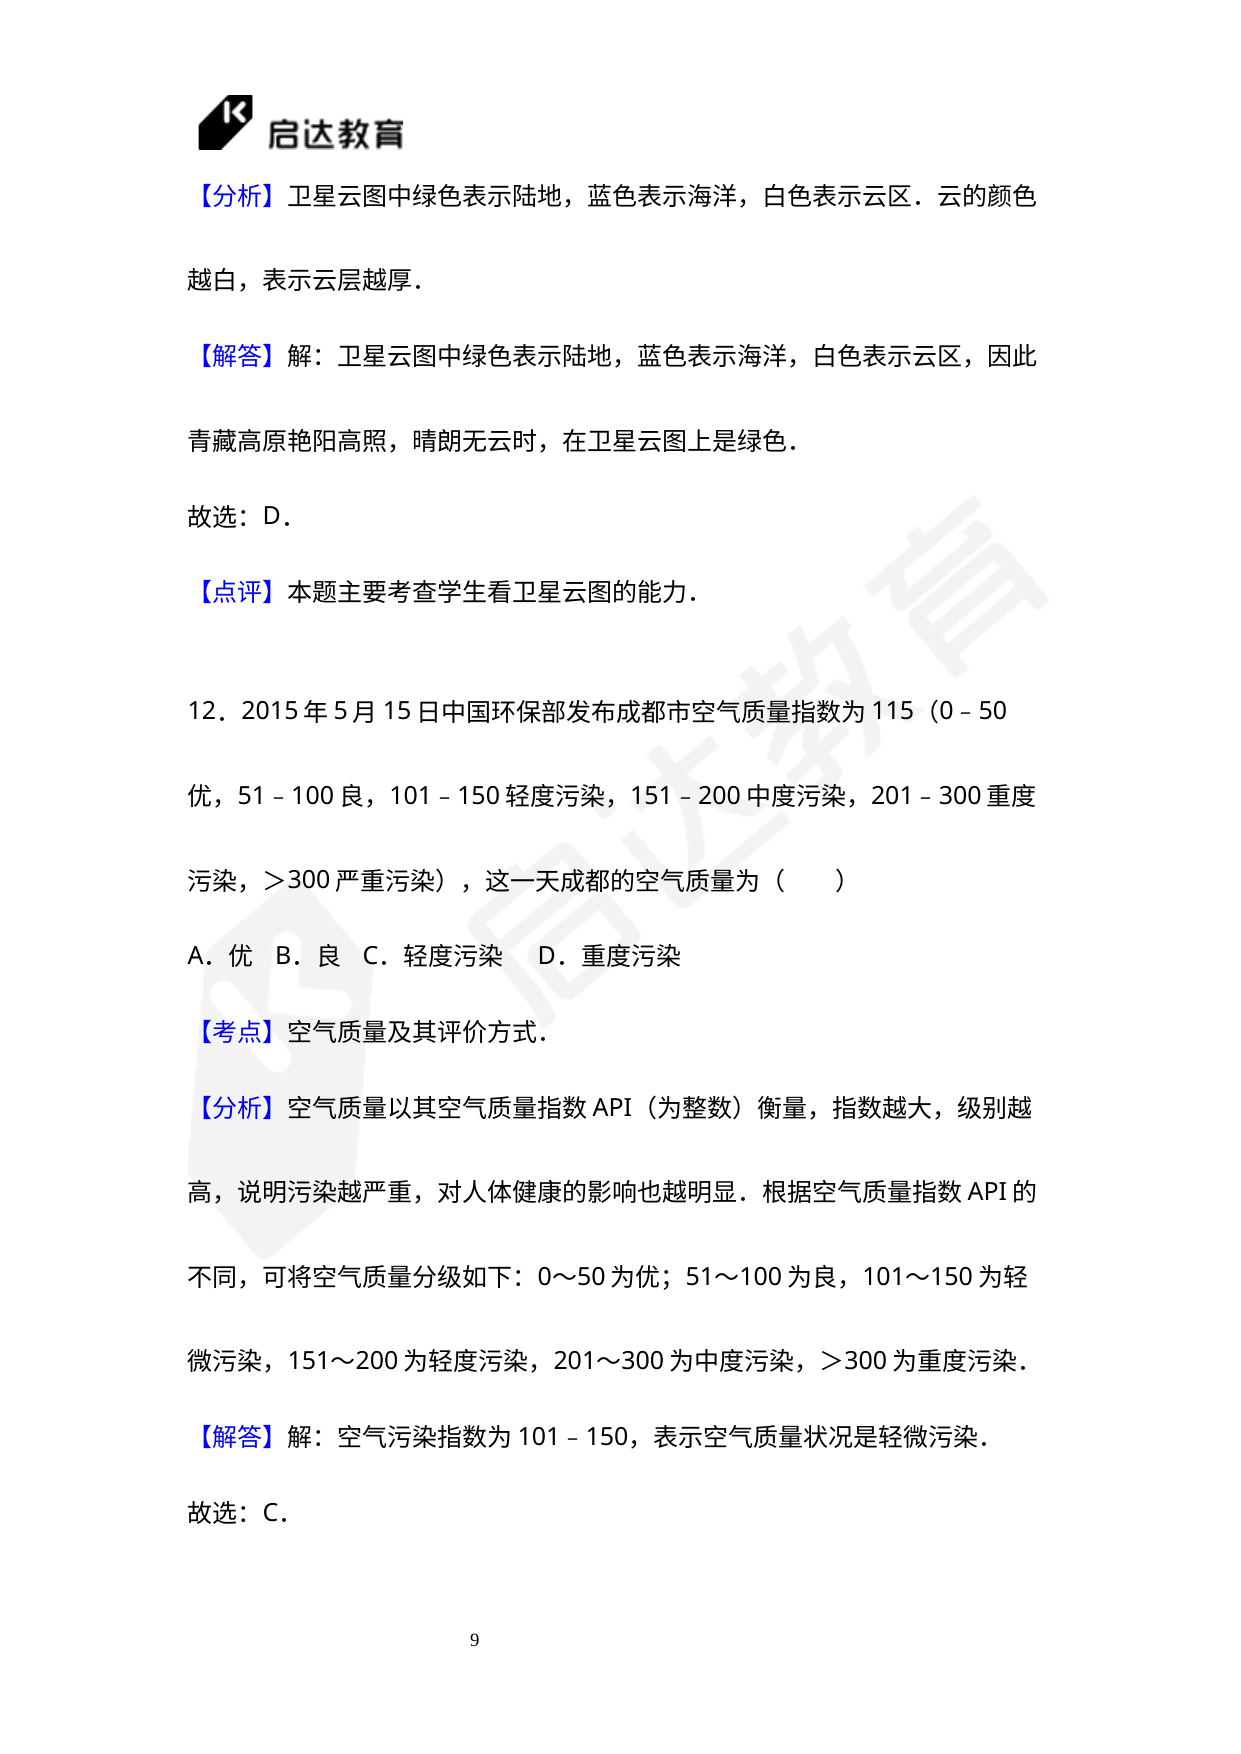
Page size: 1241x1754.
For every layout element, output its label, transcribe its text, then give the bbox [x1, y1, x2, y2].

text 【解答】解：卫星云图中绿色表示陆地，蓝色表示海洋，白色表示云区，因此青藏高原艳阳高照，晴朗无云时，在卫星云图上是绿色． [187, 322, 1053, 472]
picture [198, 95, 404, 150]
text 12．2015年5月15日中国环保部发布成都市空气质量指数为115（0﹣50优，51﹣100良，101﹣150轻度污染，151﹣200中度污染，201﹣300重度污染，＞300严重污染），这一天成都的空气质量为（ ） [187, 678, 1053, 912]
text 【点评】本题主要考查学生看卫星云图的能力． [187, 558, 1053, 623]
text 故选：D． [187, 483, 1053, 548]
text 【分析】卫星云图中绿色表示陆地，蓝色表示海洋，白色表示云区．云的颜色越白，表示云层越厚． [187, 162, 1053, 311]
text A．优 B．良 C．轻度污染 D．重度污染 [187, 922, 1053, 987]
text 故选：C． [187, 1479, 1053, 1544]
text 【分析】空气质量以其空气质量指数API（为整数）衡量，指数越大，级别越高，说明污染越严重，对人体健康的影响也越明显．根据空气质量指数API的不同，可将空气质量分级如下：0～50为优；51～100为良，101～150为轻微污染，151～200为轻度污染，201～300为中度污染，＞300为重度污染． [187, 1074, 1053, 1392]
text 【考点】空气质量及其评价方式． [187, 998, 1053, 1063]
text 【解答】解：空气污染指数为101﹣150，表示空气质量状况是轻微污染． [187, 1403, 1053, 1468]
